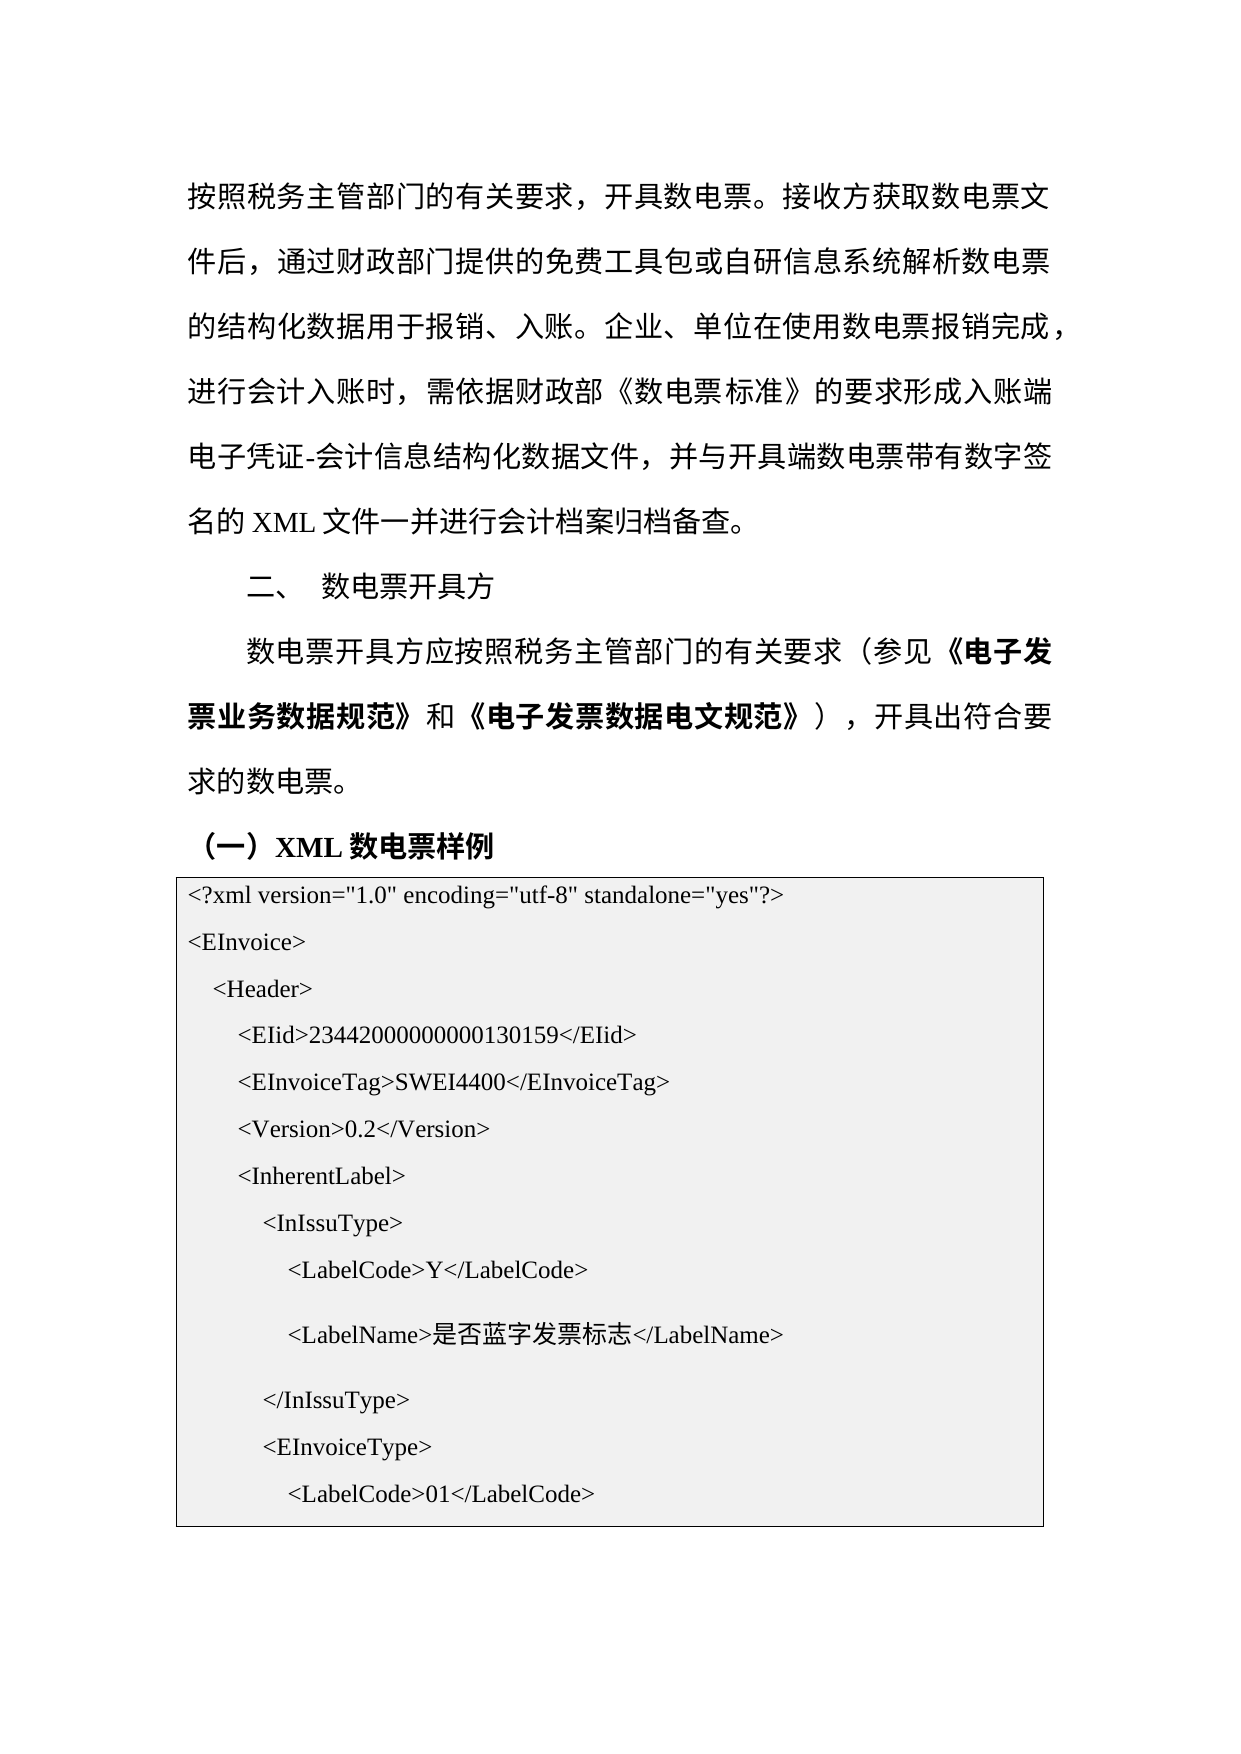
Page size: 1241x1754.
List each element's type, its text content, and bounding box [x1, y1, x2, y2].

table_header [177, 878, 1043, 1526]
list 数电票开具方 [246, 552, 1053, 617]
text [187, 162, 1053, 552]
list XML数电票样例 [187, 812, 1053, 877]
text 数电票开具方应按照税务主管部门的有关要求（参见《电子发票业务数据规范》和《电子发票数据电文规范》），开具出符合要求的数电票。 [187, 617, 1053, 812]
